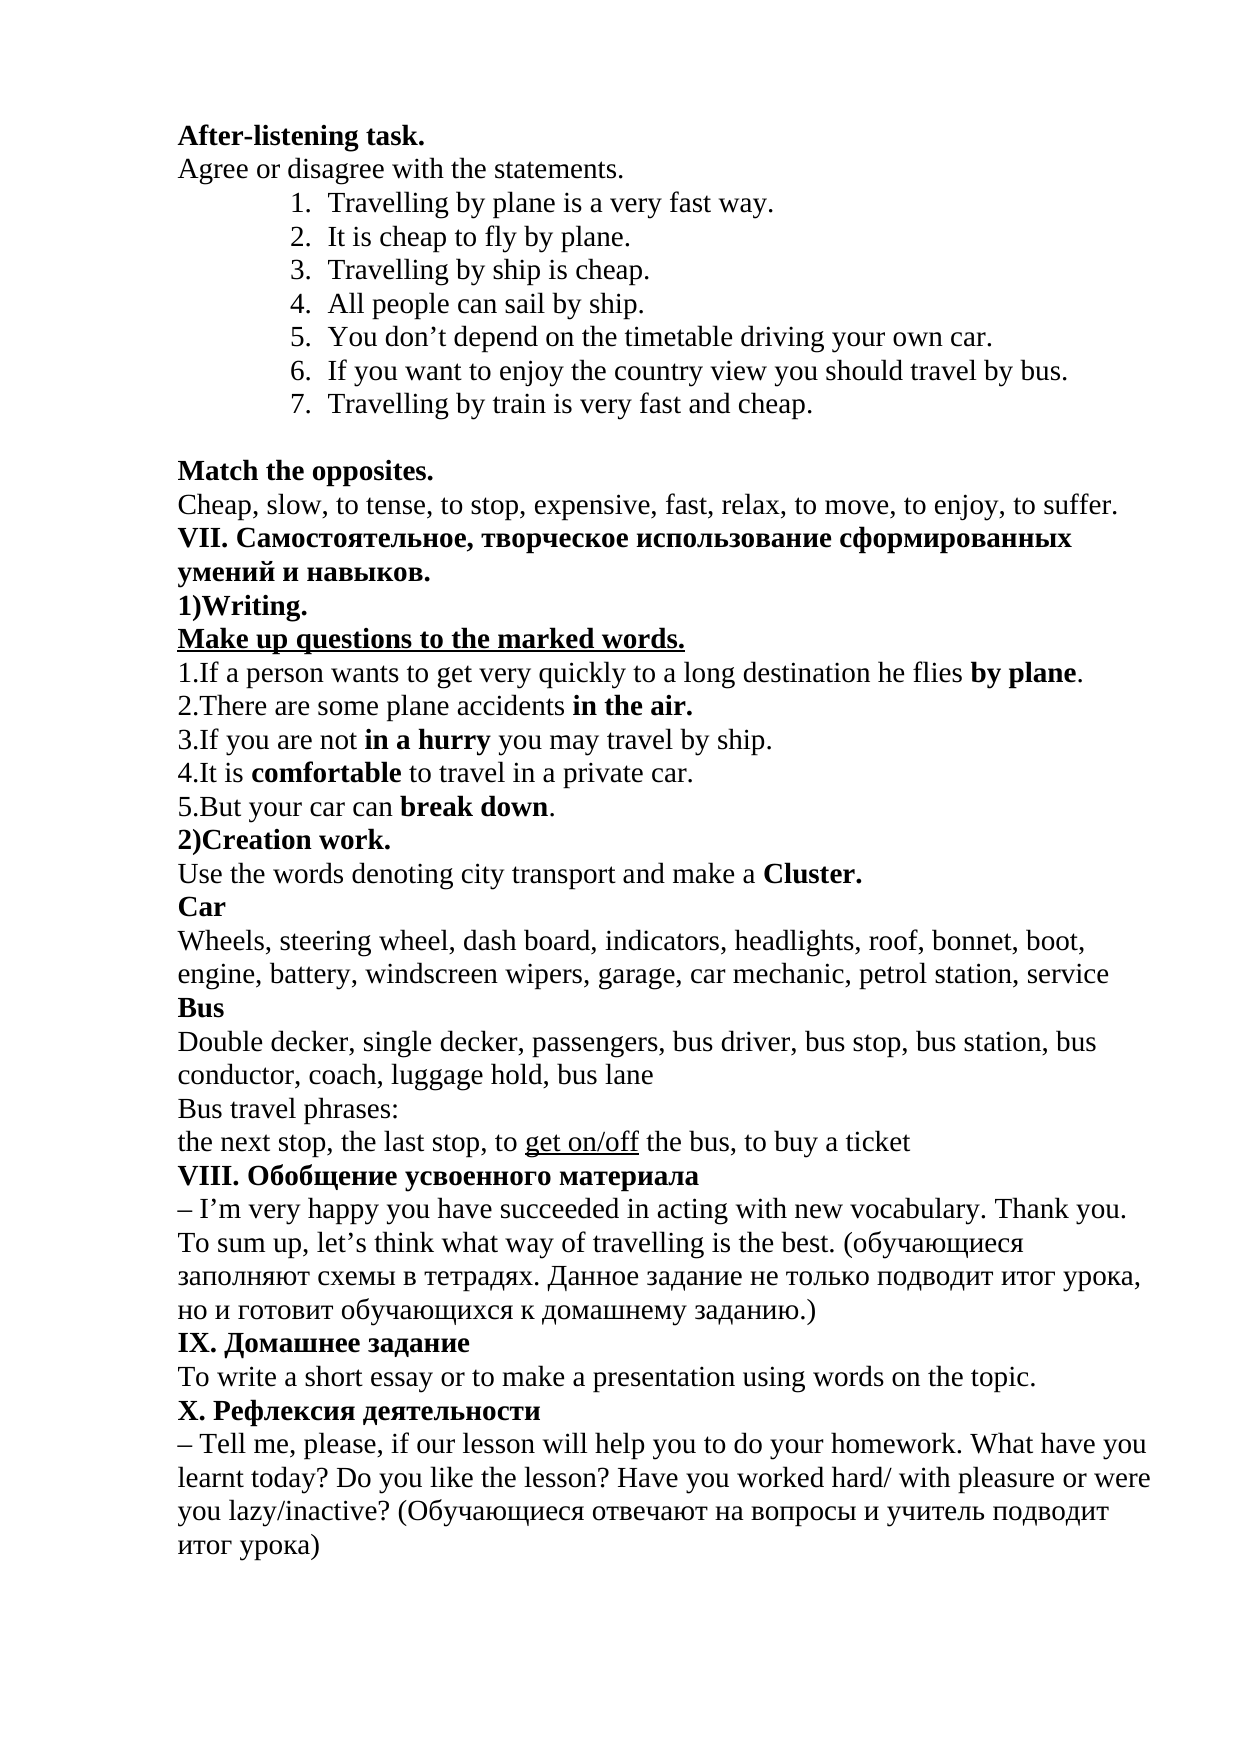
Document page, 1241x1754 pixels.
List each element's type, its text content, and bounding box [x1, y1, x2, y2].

text 1)Writing. [177, 588, 1152, 621]
text Bus [177, 990, 1152, 1024]
text 5.But your car can break down. [177, 789, 1152, 822]
text Make up questions to the marked words. [177, 621, 1152, 655]
list Travelling by plane is a very fast way. [290, 185, 1152, 219]
text 3.If you are not in a hurry you may travel by ship. [177, 722, 1152, 755]
text Match the opposites. [177, 453, 1152, 487]
text – I’m very happy you have succeeded in acting with new vocabulary. Thank you. To sum up, let’s think what way of travelling is the best. (обучающиеся заполняют схемы в тетрадях. Данное задание не только подводит итог урока, но и готовит обучающихся к домашнему заданию.) [177, 1191, 1152, 1326]
text Bus travel phrases: [177, 1091, 1152, 1124]
text Double decker, single decker, passengers, bus driver, bus stop, bus station, bus conductor, coach, luggage hold, bus lane [177, 1024, 1152, 1091]
text Use the words denoting city transport and make a Cluster. [177, 856, 1152, 889]
text Cheap, slow, to tense, to stop, expensive, fast, relax, to move, to enjoy, to suffer. [177, 487, 1152, 521]
list If you want to enjoy the country view you should travel by bus. [290, 353, 1152, 386]
text – Tell me, please, if our lesson will help you to do your homework. What have you learnt today? Do you like the lesson? Have you worked hard/ with pleasure or were you lazy/inactive? (Обучающиеся отвечают на вопросы и учитель подводит итог урока) [177, 1426, 1152, 1560]
text VII. Самостоятельное, творческое использование сформированных умений и навыков. [408, 521, 1152, 588]
text VIII. Обобщение усвоенного материала [177, 1158, 1152, 1191]
text Car [177, 889, 1152, 923]
text To write a short essay or to make a presentation using words on the topic. X. Рефлексия деятельности [177, 1359, 1152, 1426]
list Travelling by train is very fast and cheap. [290, 386, 1152, 420]
text 2.There are some plane accidents in the air. [177, 688, 1152, 722]
text IX. Домашнее задание [177, 1326, 1152, 1359]
text Wheels, steering wheel, dash board, indicators, headlights, roof, bonnet, boot, engine, battery, windscreen wipers, garage, car mechanic, petrol station, service [177, 923, 1152, 990]
list You don’t depend on the timetable driving your own car. [290, 319, 1152, 353]
text Agree or disagree with the statements. [177, 152, 1152, 185]
list All people can sail by ship. [290, 286, 1152, 319]
list It is cheap to fly by plane. [290, 219, 1152, 252]
text 1.If a person wants to get very quickly to a long destination he flies by plane. [177, 655, 1152, 688]
text 2)Creation work. [177, 822, 1152, 856]
text After-listening task. [177, 118, 1152, 152]
text the next stop, the last stop, to get on/off the bus, to buy a ticket [177, 1124, 1152, 1158]
list Travelling by ship is cheap. [290, 252, 1152, 286]
text 4.It is comfortable to travel in a private car. [177, 755, 1152, 789]
